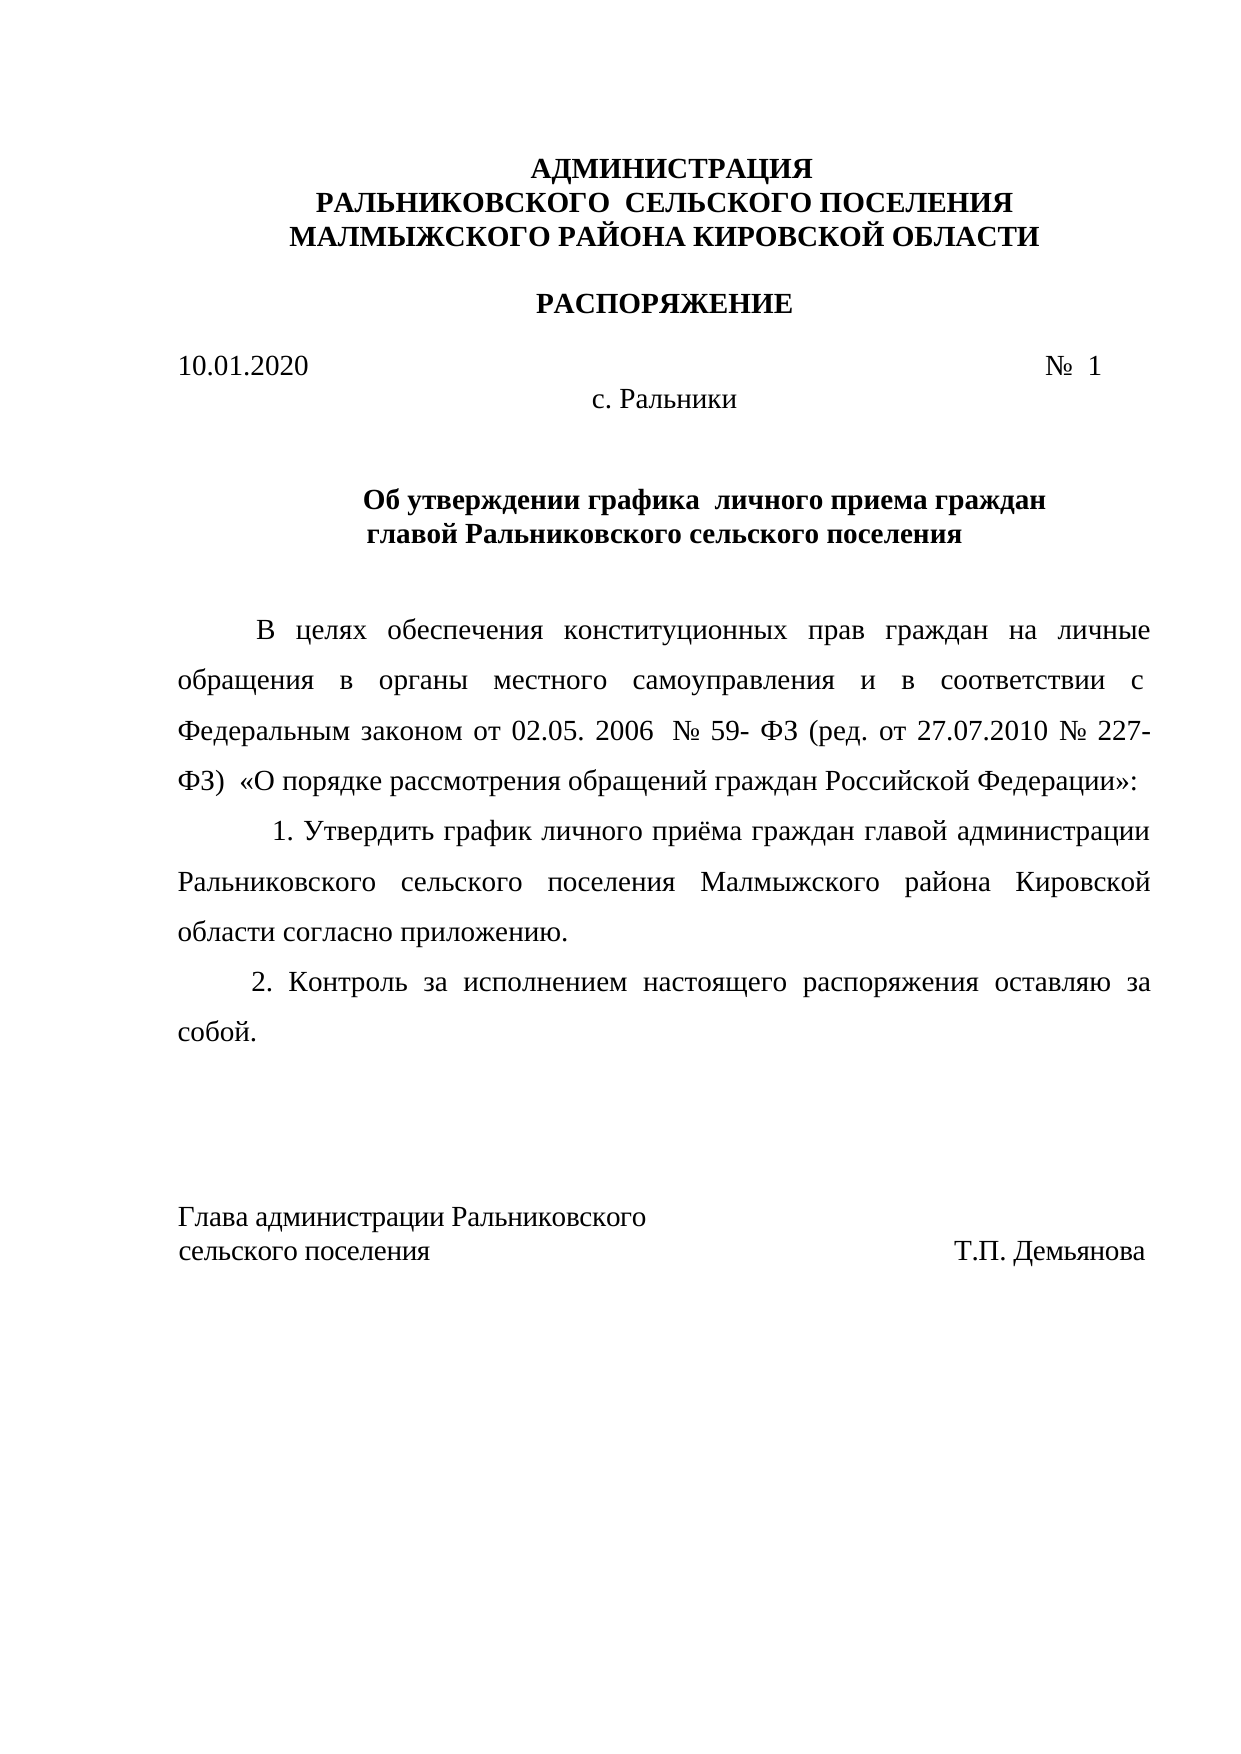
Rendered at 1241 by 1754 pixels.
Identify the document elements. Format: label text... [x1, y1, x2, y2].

text Об утверждении графика личного приема граждан [177, 482, 1152, 516]
text 2. Контроль за исполнением настоящего распоряжения оставляю за собой. [177, 964, 1152, 1048]
text главой Ральниковского сельского поселения [177, 516, 1152, 549]
text 10.01.2020 № 1 [177, 348, 1152, 382]
title РАЛЬНИКОВСКОГО СЕЛЬСКОГО ПОСЕЛЕНИЯ [177, 185, 1152, 219]
text Глава администрации Ральниковского [178, 1199, 1152, 1233]
text РАСПОРЯЖЕНИЕ [177, 286, 1152, 319]
title МАЛМЫЖСКОГО РАЙОНА КИРОВСКОЙ ОБЛАСТИ [177, 219, 1152, 252]
text с. Ральники [177, 382, 1152, 415]
text В целях обеспечения конституционных прав граждан на личные обращения в органы местного самоуправления и в соответствии с Федеральным законом от 02.05. 2006 № 59- ФЗ (ред. от 27.07.2010 № 227-ФЗ) «О порядке рассмотрения обращений граждан Российской Федерации»: [177, 612, 1152, 797]
text АДМИНИСТРАЦИЯ [177, 152, 1152, 185]
text 1. Утвердить график личного приёма граждан главой администрации Ральниковского сельского поселения Малмыжского района Кировской области согласно приложению. [177, 813, 1152, 947]
text сельского поселения Т.П. Демьянова [178, 1233, 1152, 1267]
